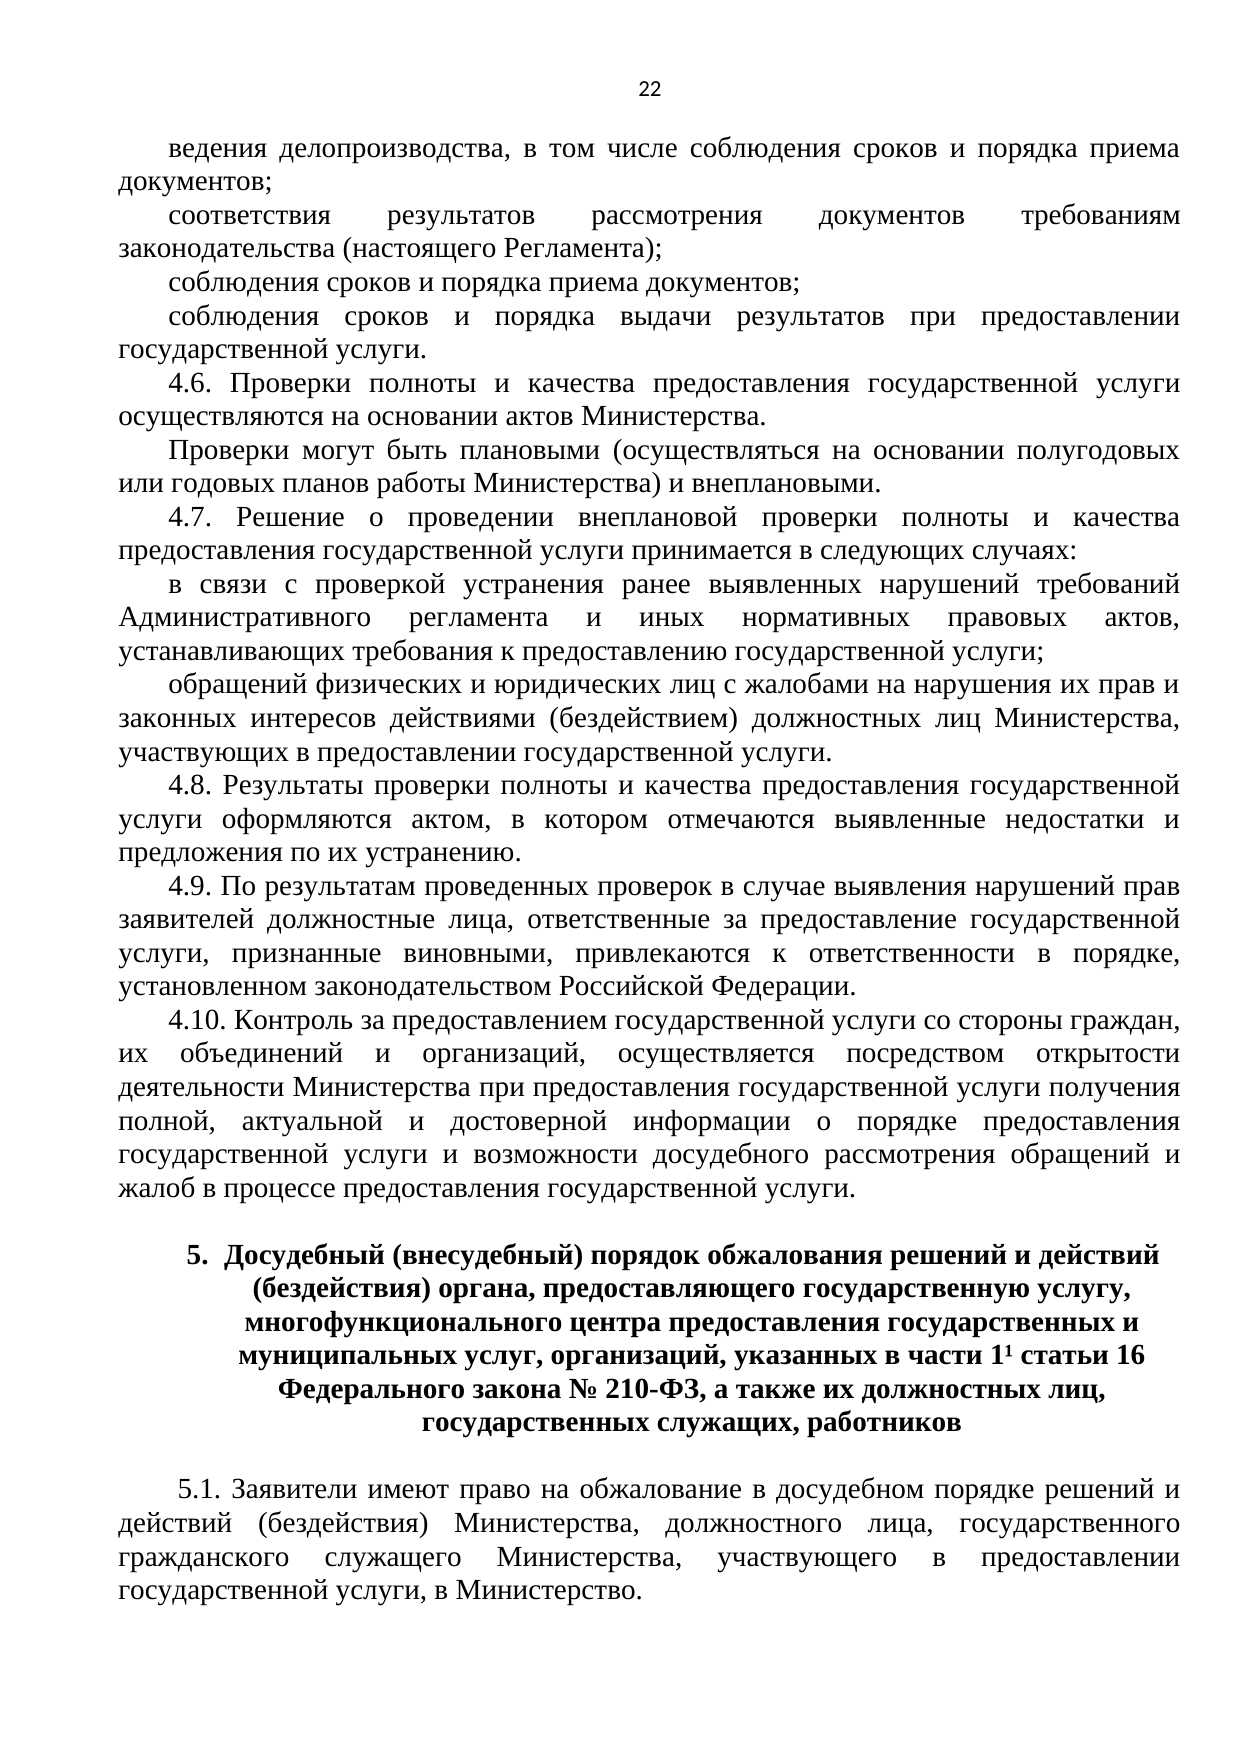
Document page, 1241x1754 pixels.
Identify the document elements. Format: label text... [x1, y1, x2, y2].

text Проверки могут быть плановыми (осуществляться на основании полугодовых или годовых планов работы Министерства) и внеплановыми. [118, 432, 1181, 499]
text соблюдения сроков и порядка приема документов; [118, 264, 1181, 298]
text 4.8. Результаты проверки полноты и качества предоставления государственной услуги оформляются актом, в котором отмечаются выявленные недостатки и предложения по их устранению. [118, 767, 1181, 868]
text в связи с проверкой устранения ранее выявленных нарушений требований Административного регламента и иных нормативных правовых актов, устанавливающих требования к предоставлению государственной услуги; [118, 566, 1181, 667]
text 4.9. По результатам проведенных проверок в случае выявления нарушений прав заявителей должностные лица, ответственные за предоставление государственной услуги, признанные виновными, привлекаются к ответственности в порядке, установленном законодательством Российской Федерации. [118, 868, 1181, 1002]
text соответствия результатов рассмотрения документов требованиям законодательства (настоящего Регламента); [118, 197, 1181, 264]
text ведения делопроизводства, в том числе соблюдения сроков и порядка приема документов; [118, 130, 1181, 197]
text 4.10. Контроль за предоставлением государственной услуги со стороны граждан, их объединений и организаций, осуществляется посредством открытости деятельности Министерства при предоставления государственной услуги получения полной, актуальной и достоверной информации о порядке предоставления государственной услуги и возможности досудебного рассмотрения обращений и жалоб в процессе предоставления государственной услуги. [118, 1002, 1181, 1203]
list Досудебный (внесудебный) порядок обжалования решений и действий (бездействия) органа, предоставляющего государственную услугу, многофункционального центра предоставления государственных и муниципальных услуг, организаций, указанных в части 1¹ статьи 16 Федерального закона № 210-ФЗ, а также их должностных лиц, государственных служащих, работников [165, 1237, 1181, 1438]
text соблюдения сроков и порядка выдачи результатов при предоставлении государственной услуги. [118, 298, 1181, 365]
text обращений физических и юридических лиц с жалобами на нарушения их прав и законных интересов действиями (бездействием) должностных лиц Министерства, участвующих в предоставлении государственной услуги. [118, 667, 1181, 767]
text 4.6. Проверки полноты и качества предоставления государственной услуги осуществляются на основании актов Министерства. [118, 365, 1181, 432]
text 4.7. Решение о проведении внеплановой проверки полноты и качества предоставления государственной услуги принимается в следующих случаях: [118, 499, 1181, 566]
text 5.1. Заявители имеют право на обжалование в досудебном порядке решений и действий (бездействия) Министерства, должностного лица, государственного гражданского служащего Министерства, участвующего в предоставлении государственной услуги, в Министерство. [118, 1472, 1181, 1606]
